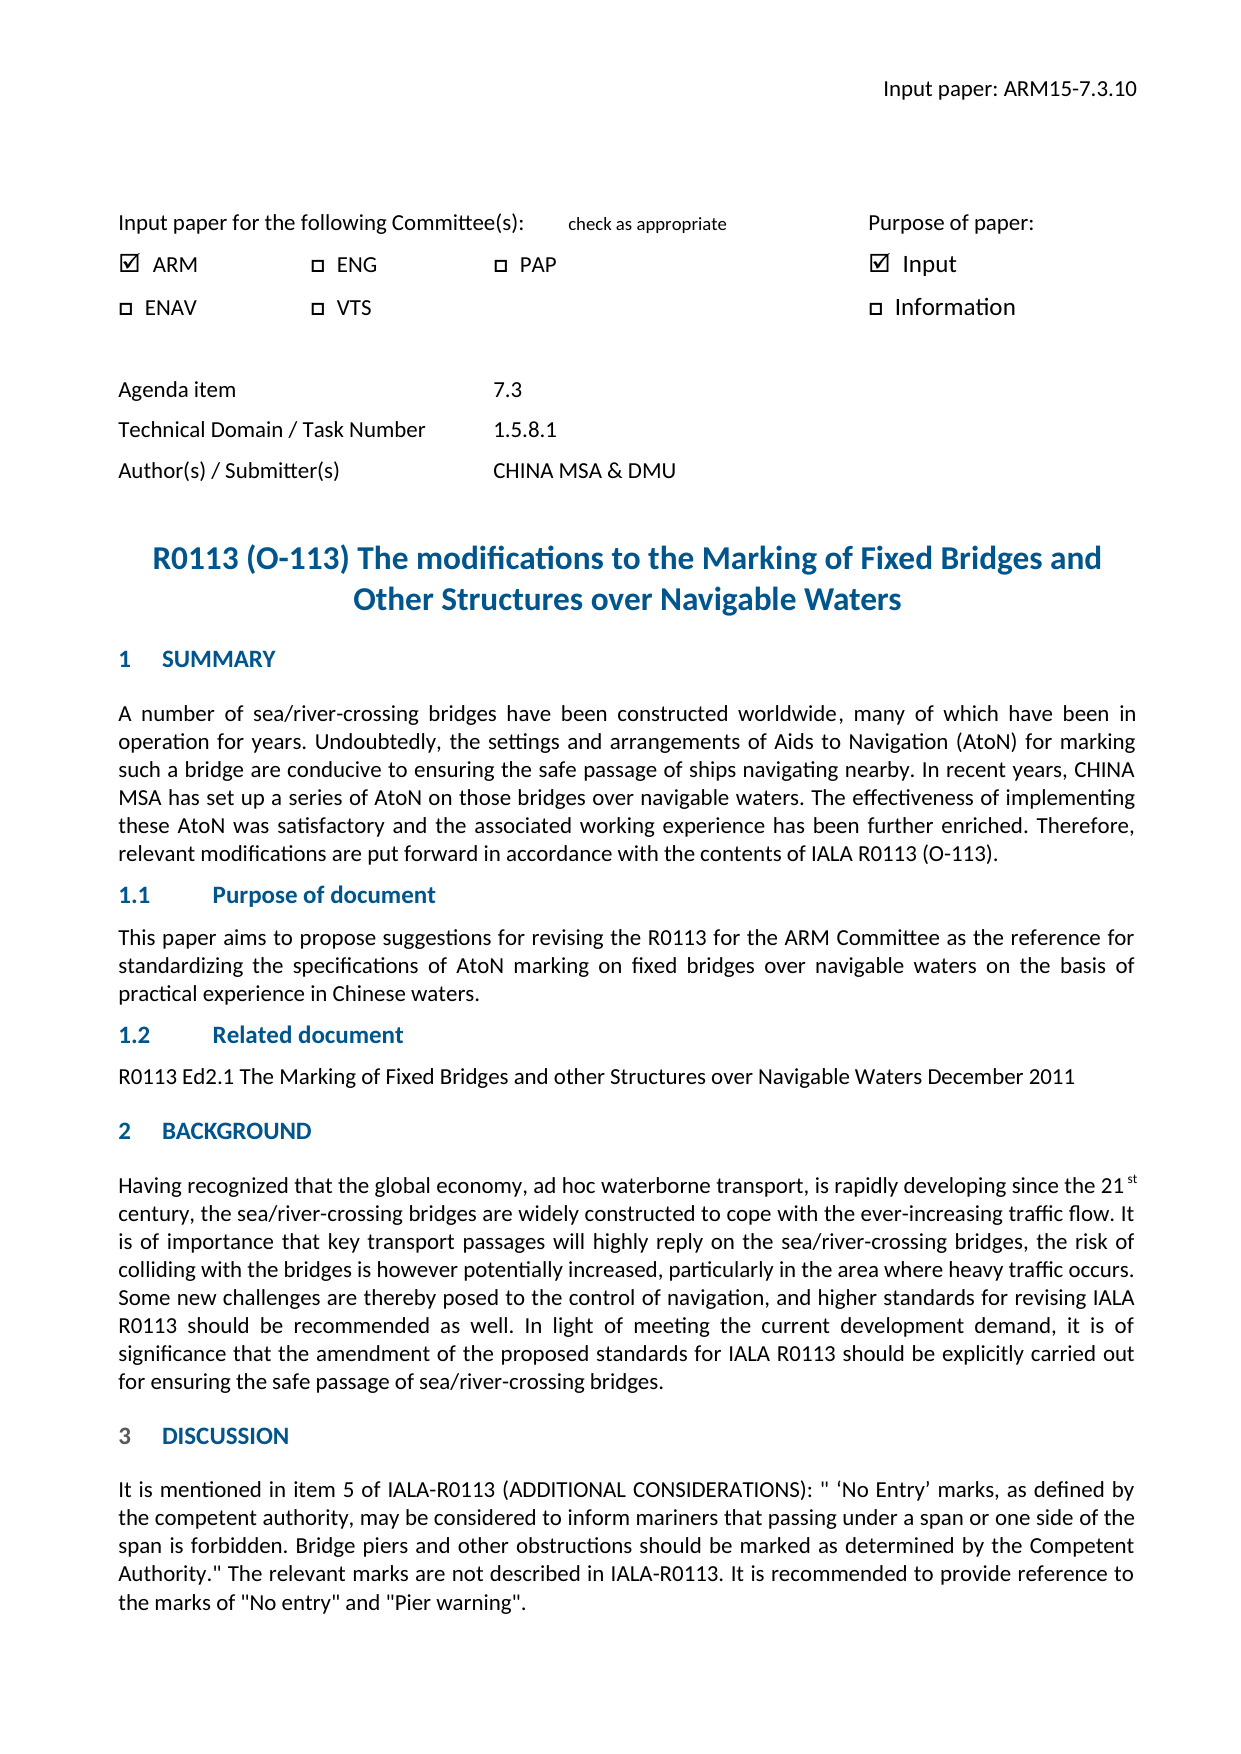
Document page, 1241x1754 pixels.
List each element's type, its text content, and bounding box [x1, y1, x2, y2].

subtitle BACKGROUND [118, 1115, 1137, 1146]
text ARM □ ENG □ PAP Input [118, 248, 1137, 279]
text □ ENAV □ VTS □ Information [118, 291, 1137, 322]
subtitle Summary [118, 643, 1137, 674]
subtitle Related document [118, 1019, 1137, 1050]
text Having recognized that the global economy, ad hoc waterborne transport, is rapidly developing since the 21st century, the sea/river-crossing bridges are widely constructed to cope with the ever-increasing traffic flow. It is of importance that key transport passages will highly reply on the sea/river-crossing bridges, the risk of colliding with the bridges is however potentially increased, particularly in the area where heavy traffic occurs. Some new challenges are thereby posed to the control of navigation, and higher standards for revising IALA R0113 should be recommended as well. In light of meeting the current development demand, it is of significance that the amendment of the proposed standards for IALA R0113 should be explicitly carried out for ensuring the safe passage of sea/river-crossing bridges. [118, 1171, 1137, 1395]
subtitle Discussion [118, 1420, 1137, 1451]
text Agenda item 7.3 [118, 375, 1137, 403]
subtitle Purpose of document [118, 880, 1137, 910]
text Technical Domain / Task Number 1.5.8.1 [118, 416, 1137, 443]
text Input paper for the following Committee(s): check as appropriate Purpose of paper: [118, 208, 1137, 236]
text A number of sea/river-crossing bridges have been constructed worldwide, many of which have been in operation for years. Undoubtedly, the settings and arrangements of Aids to Navigation (AtoN) for marking such a bridge are conducive to ensuring the safe passage of ships navigating nearby. In recent years, CHINA MSA has set up a series of AtoN on those bridges over navigable waters. The effectiveness of implementing these AtoN was satisfactory and the associated working experience has been further enriched. Therefore, relevant modifications are put forward in accordance with the contents of IALA R0113 (O-113). [118, 699, 1137, 867]
text R0113 Ed2.1 The Marking of Fixed Bridges and other Structures over Navigable Waters December 2011 [118, 1062, 1137, 1090]
text This paper aims to propose suggestions for revising the R0113 for the ARM Committee as the reference for standardizing the specifications of AtoN marking on fixed bridges over navigable waters on the basis of practical experience in Chinese waters. [118, 923, 1137, 1007]
title R0113 (O-113) The modifications to the Marking of Fixed Bridges and Other Structures over Navigable Waters [118, 537, 1137, 618]
text Input paper: ARM15-7.3.10 [118, 74, 1137, 102]
text It is mentioned in item 5 of IALA-R0113 (ADDITIONAL CONSIDERATIONS): " ‘No Entry’ marks, as defined by the competent authority, may be considered to inform mariners that passing under a span or one side of the span is forbidden. Bridge piers and other obstructions should be marked as determined by the Competent Authority." The relevant marks are not described in IALA-R0113. It is recommended to provide reference to the marks of "No entry" and "Pier warning". [118, 1476, 1137, 1616]
text Author(s) / Submitter(s) CHINA MSA & DMU [118, 456, 1137, 484]
